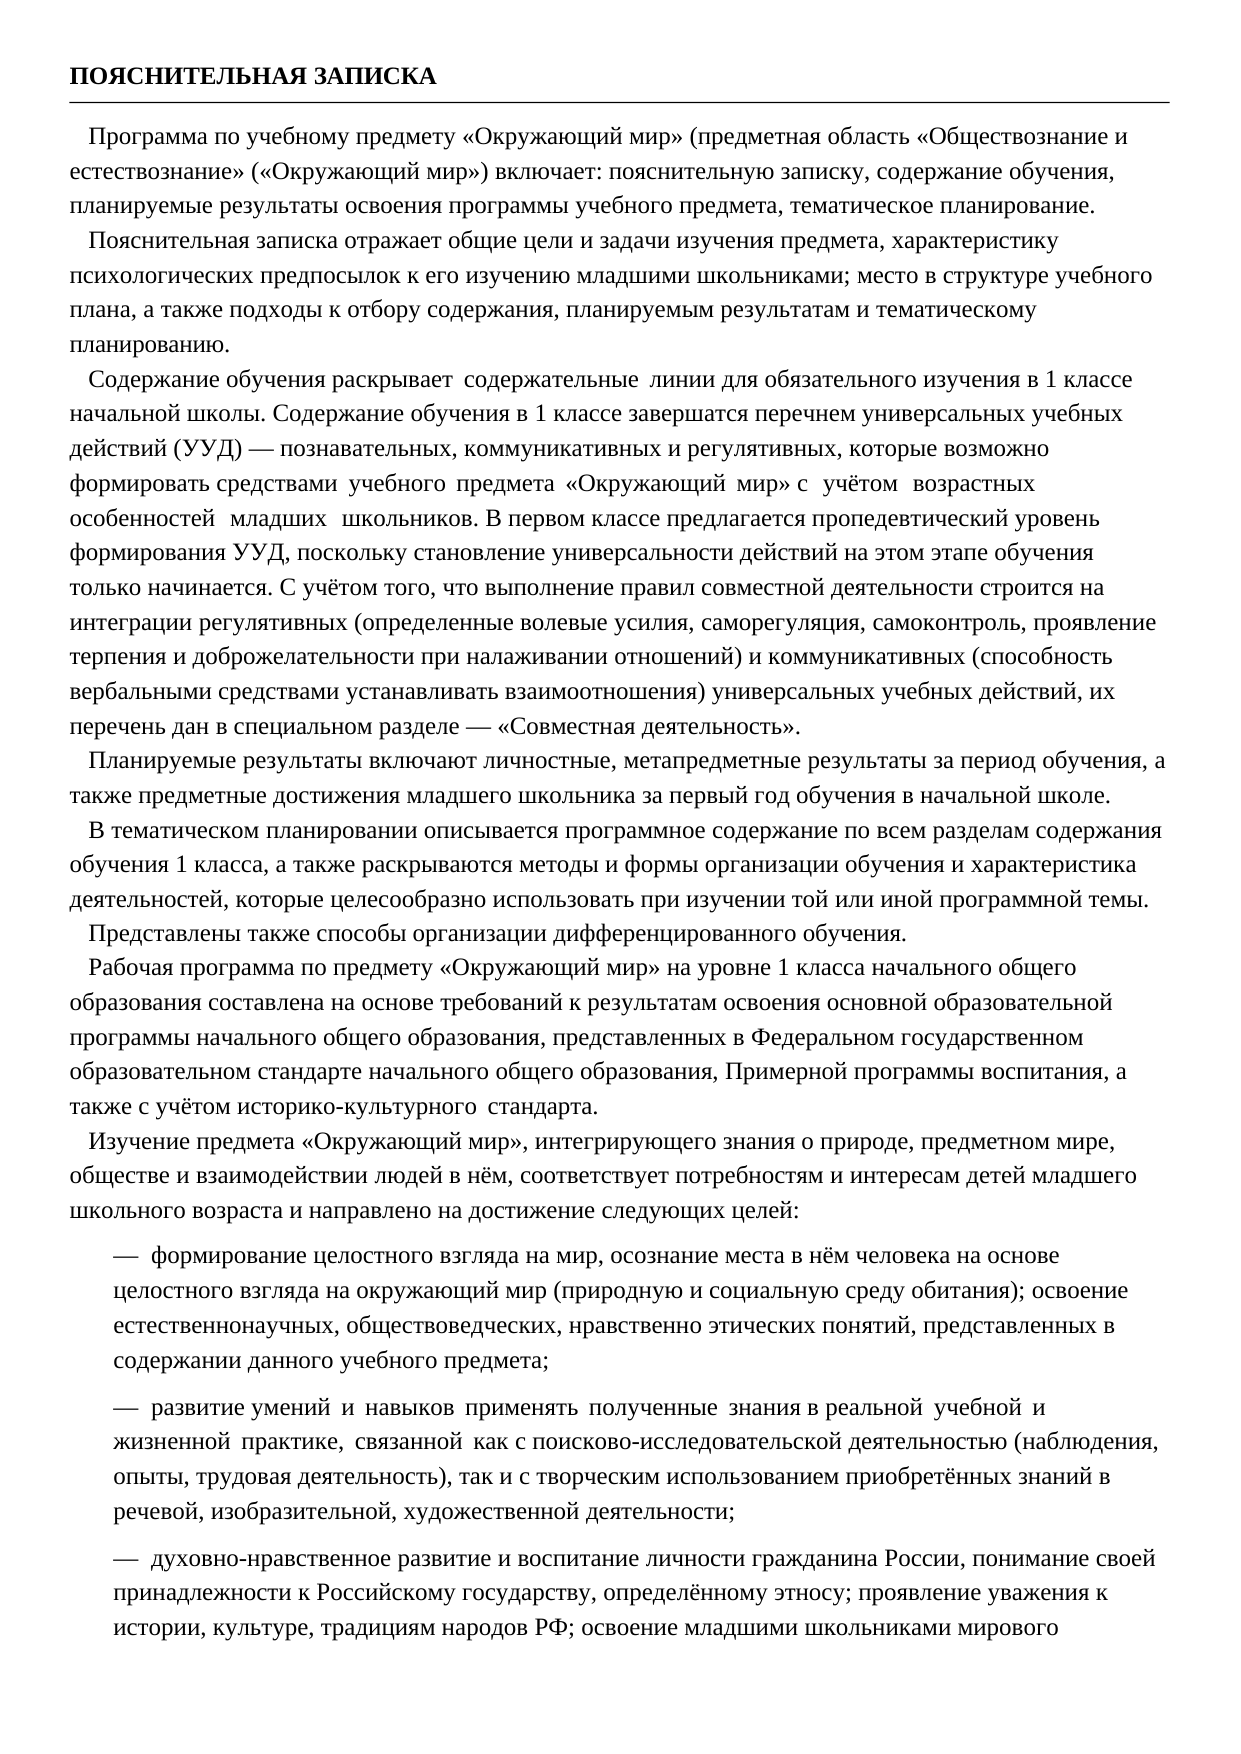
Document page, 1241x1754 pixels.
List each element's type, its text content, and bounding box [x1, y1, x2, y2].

list духовно-нравственное развитие и воспитание личности гражданина России, понимание своей принадлежности к Российскому государству, определённому этносу; проявление уважения к истории, культуре, традициям народов РФ; освоение младшими школьниками мирового [113, 1543, 1156, 1641]
text В тематическом планировании описывается программное содержание по всем разделам содержания обучения 1 класса, а также раскрываются методы и формы организации обучения и характеристика деятельностей, которые целесообразно использовать при изучении той или иной программной темы. [69, 815, 1182, 913]
text Пояснительная записка отражает общие цели и задачи изучения предмета, характеристику психологических предпосылок к его изучению младшими школьниками; место в структуре учебного плана, а также подходы к отбору содержания, планируемым результатам и тематическому планированию. [69, 225, 1182, 358]
list формирование целостного взгляда на мир, осознание места в нём человека на основе целостного взгляда на окружающий мир (природную и социальную среду обитания); освоение естественнонаучных, обществоведческих, нравственно этических понятий, представленных в содержании данного учебного предмета; [113, 1241, 1129, 1373]
text Содержание обучения раскрывает содержательные линии для обязательного изучения в 1 классе начальной школы. Содержание обучения в 1 классе завершатся перечнем универсальных учебных действий (УУД) — познавательных, коммуникативных и регулятивных, которые возможно формировать средствами учебного предмета «Окружающий мир» с учётом возрастных особенностей младших школьников. В первом классе предлагается пропедевтический уровень формирования УУД, поскольку становление универсальности действий на этом этапе обучения только начинается. С учётом того, что выполнение правил совместной деятельности строится на интеграции регулятивных (определенные волевые усилия, саморегуляция, самоконтроль, проявление терпения и доброжелательности при налаживании отношений) и коммуникативных (способность вербальными средствами устанавливать взаимоотношения) универсальных учебных действий, их перечень дан в специальном разделе — «Совместная деятельность». [69, 364, 1165, 739]
text Рабочая программа по предмету «Окружающий мир» на уровне 1 класса начального общего образования составлена на основе требований к результатам освоения основной образовательной программы начального общего образования, представленных в Федеральном государственном образовательном стандарте начального общего образования, Примерной программы воспитания, а также с учётом историко-культурного стандарта. [69, 952, 1182, 1120]
text Программа по учебному предмету «Окружающий мир» (предметная область «Обществознание и естествознание» («Окружающий мир») включает: пояснительную записку, содержание обучения, планируемые результаты освоения программы учебного предмета, тематическое планирование. [69, 121, 1182, 219]
list развитие умений и навыков применять полученные знания в реальной учебной и жизненной практике, связанной как с поисково-исследовательской деятельностью (наблюдения, опыты, трудовая деятельность), так и с творческим использованием приобретённых знаний в речевой, изобразительной, художественной деятельности; [113, 1392, 1166, 1524]
subtitle ПОЯСНИТЕЛЬНАЯ ЗАПИСКА [69, 61, 1182, 90]
text Планируемые результаты включают личностные, метапредметные результаты за период обучения, а также предметные достижения младшего школьника за первый год обучения в начальной школе. [69, 745, 1182, 809]
text Изучение предмета «Окружающий мир», интегрирующего знания о природе, предметном мире, обществе и взаимодействии людей в нём, соответствует потребностям и интересам детей младшего школьного возраста и направлено на достижение следующих целей: [69, 1126, 1182, 1224]
text Представлены также способы организации дифференцированного обучения. [88, 919, 1182, 947]
